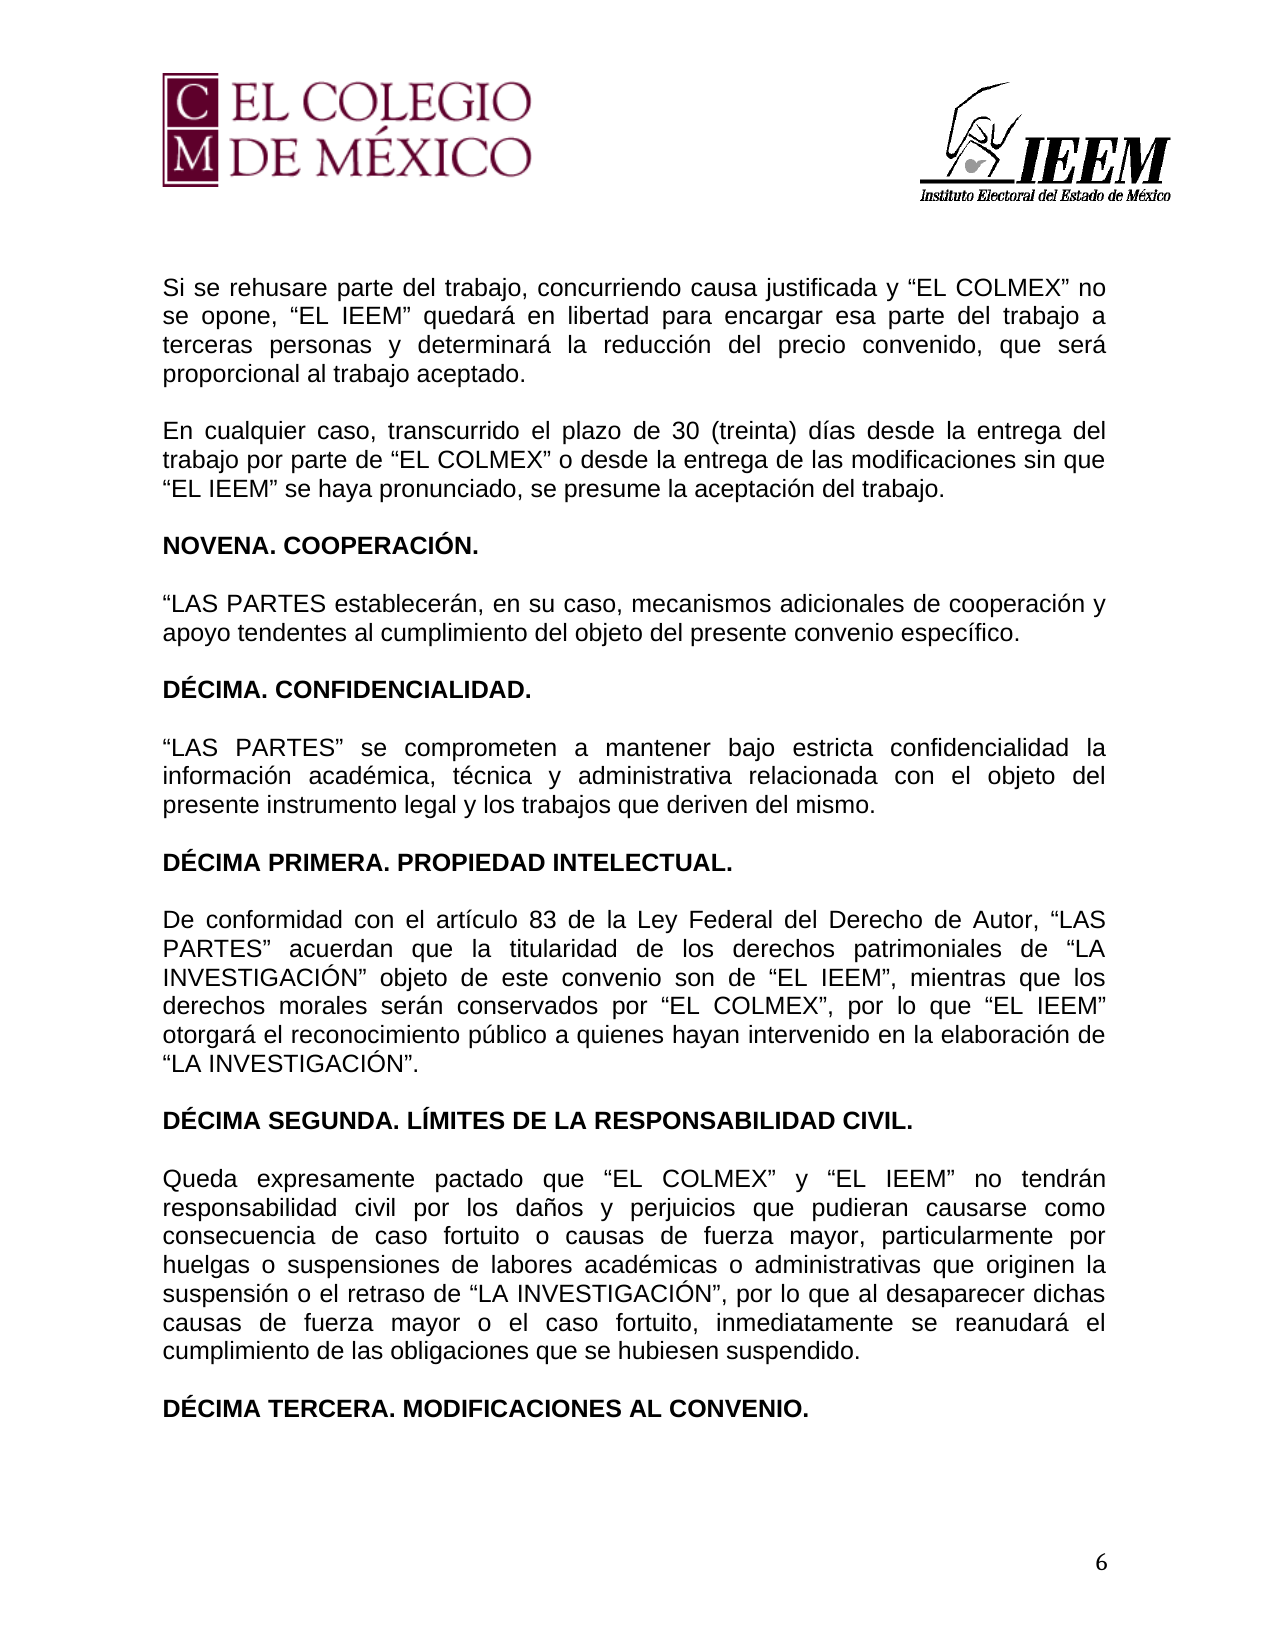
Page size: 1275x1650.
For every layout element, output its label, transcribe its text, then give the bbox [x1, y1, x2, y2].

text DÉCIMA SEGUNDA. LÍMITES DE LA RESPONSABILIDAD CIVIL. [162, 1106, 1107, 1135]
text “LAS PARTES” se comprometen a mantener bajo estricta confidencialidad la información académica, técnica y administrativa relacionada con el objeto del presente instrumento legal y los trabajos que deriven del mismo. [162, 732, 1107, 819]
picture [162, 73, 532, 187]
text DÉCIMA. CONFIDENCIALIDAD. [162, 675, 1107, 704]
text De conformidad con el artículo 83 de la Ley Federal del Derecho de Autor, “LAS PARTES” acuerdan que la titularidad de los derechos patrimoniales de “LA INVESTIGACIÓN” objeto de este convenio son de “EL IEEM”, mientras que los derechos morales serán conservados por “EL COLMEX”, por lo que “EL IEEM” otorgará el reconocimiento público a quienes hayan intervenido en la elaboración de “LA INVESTIGACIÓN”. [162, 905, 1107, 1077]
text Si se rehusare parte del trabajo, concurriendo causa justificada y “EL COLMEX” no se opone, “EL IEEM” quedará en libertad para encargar esa parte del trabajo a terceras personas y determinará la reducción del precio convenido, que será proporcional al trabajo aceptado. [162, 272, 1107, 387]
text NOVENA. COOPERACIÓN. [162, 531, 1107, 560]
text Queda expresamente pactado que “EL COLMEX” y “EL IEEM” no tendrán responsabilidad civil por los daños y perjuicios que pudieran causarse como consecuencia de caso fortuito o causas de fuerza mayor, particularmente por huelgas o suspensiones de labores académicas o administrativas que originen la suspensión o el retraso de “LA INVESTIGACIÓN”, por lo que al desaparecer dichas causas de fuerza mayor o el caso fortuito, inmediatamente se reanudará el cumplimiento de las obligaciones que se hubiesen suspendido. [162, 1164, 1107, 1365]
text DÉCIMA TERCERA. MODIFICACIONES AL CONVENIO. [162, 1394, 1107, 1422]
text En cualquier caso, transcurrido el plazo de 30 (treinta) días desde la entrega del trabajo por parte de “EL COLMEX” o desde la entrega de las modificaciones sin que “EL IEEM” se haya pronunciado, se presume la aceptación del trabajo. [162, 416, 1107, 502]
picture [912, 72, 1175, 202]
text “LAS PARTES establecerán, en su caso, mecanismos adicionales de cooperación y apoyo tendentes al cumplimiento del objeto del presente convenio específico. [162, 589, 1107, 646]
text DÉCIMA PRIMERA. PROPIEDAD INTELECTUAL. [162, 847, 1107, 876]
